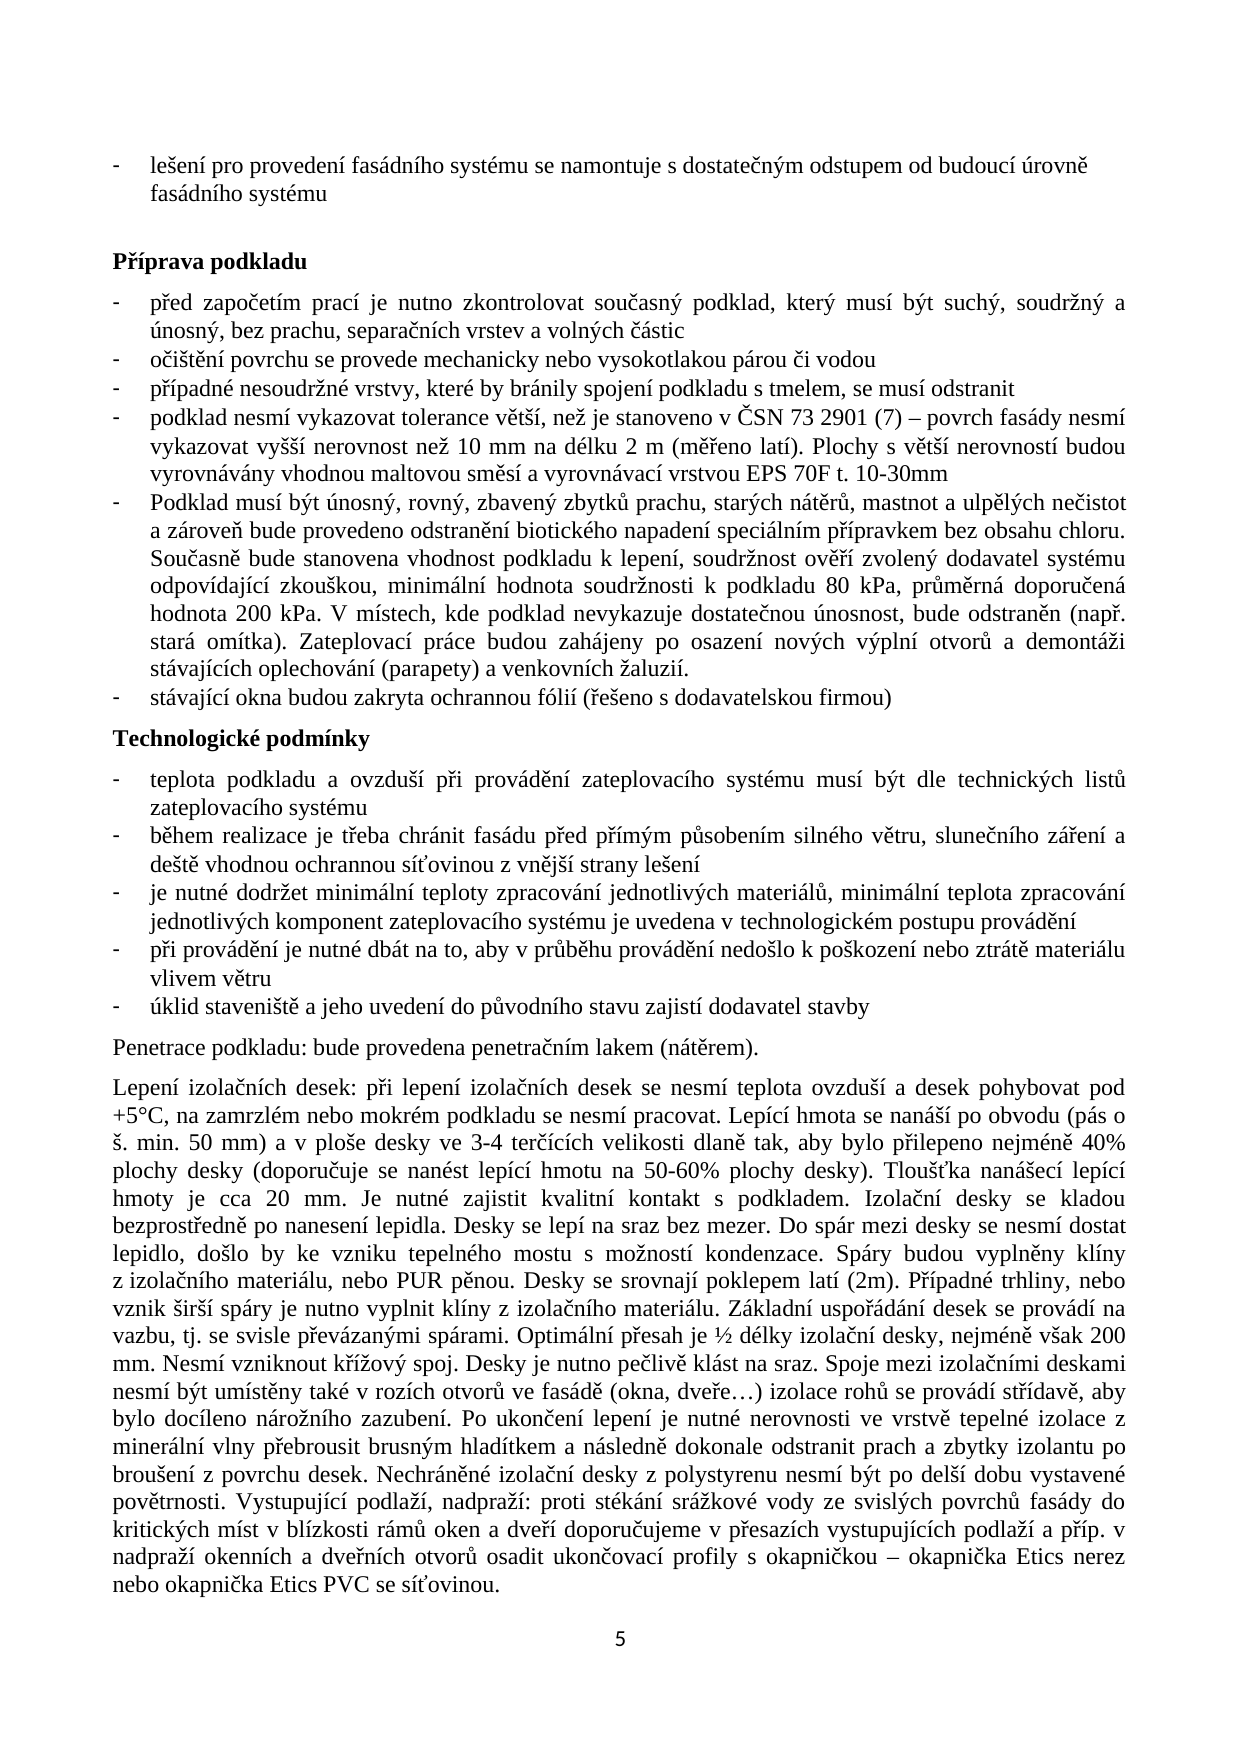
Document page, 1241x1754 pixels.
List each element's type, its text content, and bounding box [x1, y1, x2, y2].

list před započetím prací je nutno zkontrolovat současný podklad, který musí být suchý, soudržný a únosný, bez prachu, separačních vrstev a volných částic [112, 287, 1128, 344]
list lešení pro provedení fasádního systému se namontuje s dostatečným odstupem od budoucí úrovně fasádního systému [112, 150, 1128, 207]
list Podklad musí být únosný, rovný, zbavený zbytků prachu, starých nátěrů, mastnot a ulpělých nečistot a zároveň bude provedeno odstranění biotického napadení speciálním přípravkem bez obsahu chloru. Současně bude stanovena vhodnost podkladu k lepení, soudržnost ověří zvolený dodavatel systému odpovídající zkouškou, minimální hodnota soudržnosti k podkladu 80 kPa, průměrná doporučená hodnota 200 kPa. V místech, kde podklad nevykazuje dostatečnou únosnost, bude odstraněn (např. stará omítka). Zateplovací práce budou zahájeny po osazení nových výplní otvorů a demontáži stávajících oplechování (parapety) a venkovních žaluzií. [112, 487, 1128, 682]
list očištění povrchu se provede mechanicky nebo vysokotlakou párou či vodou [112, 344, 1128, 373]
list podklad nesmí vykazovat tolerance větší, než je stanoveno v ČSN 73 2901 (7) – povrch fasády nesmí vykazovat vyšší nerovnost než 10 mm na délku 2 m (měřeno latí). Plochy s větší nerovností budou vyrovnávány vhodnou maltovou směsí a vyrovnávací vrstvou EPS 70F t. 10-30mm [112, 402, 1128, 487]
text Příprava podkladu [112, 247, 1128, 274]
list je nutné dodržet minimální teploty zpracování jednotlivých materiálů, minimální teplota zpracování jednotlivých komponent zateplovacího systému je uvedena v technologickém postupu provádění [112, 877, 1128, 934]
text Lepení izolačních desek: při lepení izolačních desek se nesmí teplota ovzduší a desek pohybovat pod +5°C, na zamrzlém nebo mokrém podkladu se nesmí pracovat. Lepící hmota se nanáší po obvodu (pás o š. min. 50 mm) a v ploše desky ve 3-4 terčících velikosti dlaně tak, aby bylo přilepeno nejméně 40% plochy desky (doporučuje se nanést lepící hmotu na 50-60% plochy desky). Tloušťka nanášecí lepící hmoty je cca 20 mm. Je nutné zajistit kvalitní kontakt s podkladem. Izolační desky se kladou bezprostředně po nanesení lepidla. Desky se lepí na sraz bez mezer. Do spár mezi desky se nesmí dostat lepidlo, došlo by ke vzniku tepelného mostu s možností kondenzace. Spáry budou vyplněny klíny z izolačního materiálu, nebo PUR pěnou. Desky se srovnají poklepem latí (2m). Případné trhliny, nebo vznik širší spáry je nutno vyplnit klíny z izolačního materiálu. Základní uspořádání desek se provádí na vazbu, tj. se svisle převázanými spárami. Optimální přesah je ½ délky izolační desky, nejméně však 200 mm. Nesmí vzniknout křížový spoj. Desky je nutno pečlivě klást na sraz. Spoje mezi izolačními deskami nesmí být umístěny také v rozích otvorů ve fasádě (okna, dveře…) izolace rohů se provádí střídavě, aby bylo docíleno nárožního zazubení. Po ukončení lepení je nutné nerovnosti ve vrstvě tepelné izolace z minerální vlny přebrousit brusným hladítkem a následně dokonale odstranit prach a zbytky izolantu po broušení z povrchu desek. Nechráněné izolační desky z polystyrenu nesmí být po delší dobu vystavené povětrnosti. Vystupující podlaží, nadpraží: proti stékání srážkové vody ze svislých povrchů fasády do kritických míst v blízkosti rámů oken a dveří doporučujeme v přesazích vystupujících podlaží a příp. v nadpraží okenních a dveřních otvorů osadit ukončovací profily s okapničkou – okapnička Etics nerez nebo okapnička Etics PVC se síťovinou. [112, 1073, 1128, 1598]
text Technologické podmínky [112, 724, 1128, 751]
list případné nesoudržné vrstvy, které by bránily spojení podkladu s tmelem, se musí odstranit [112, 373, 1128, 402]
list během realizace je třeba chránit fasádu před přímým působením silného větru, slunečního záření a deště vhodnou ochrannou síťovinou z vnější strany lešení [112, 821, 1128, 877]
list teplota podkladu a ovzduší při provádění zateplovacího systému musí být dle technických listů zateplovacího systému [112, 764, 1128, 821]
list úklid staveniště a jeho uvedení do původního stavu zajistí dodavatel stavby [112, 991, 1128, 1021]
text Penetrace podkladu: bude provedena penetračním lakem (nátěrem). [112, 1033, 1128, 1061]
list při provádění je nutné dbát na to, aby v průběhu provádění nedošlo k poškození nebo ztrátě materiálu vlivem větru [112, 934, 1128, 991]
list stávající okna budou zakryta ochrannou fólií (řešeno s dodavatelskou firmou) [112, 682, 1128, 711]
